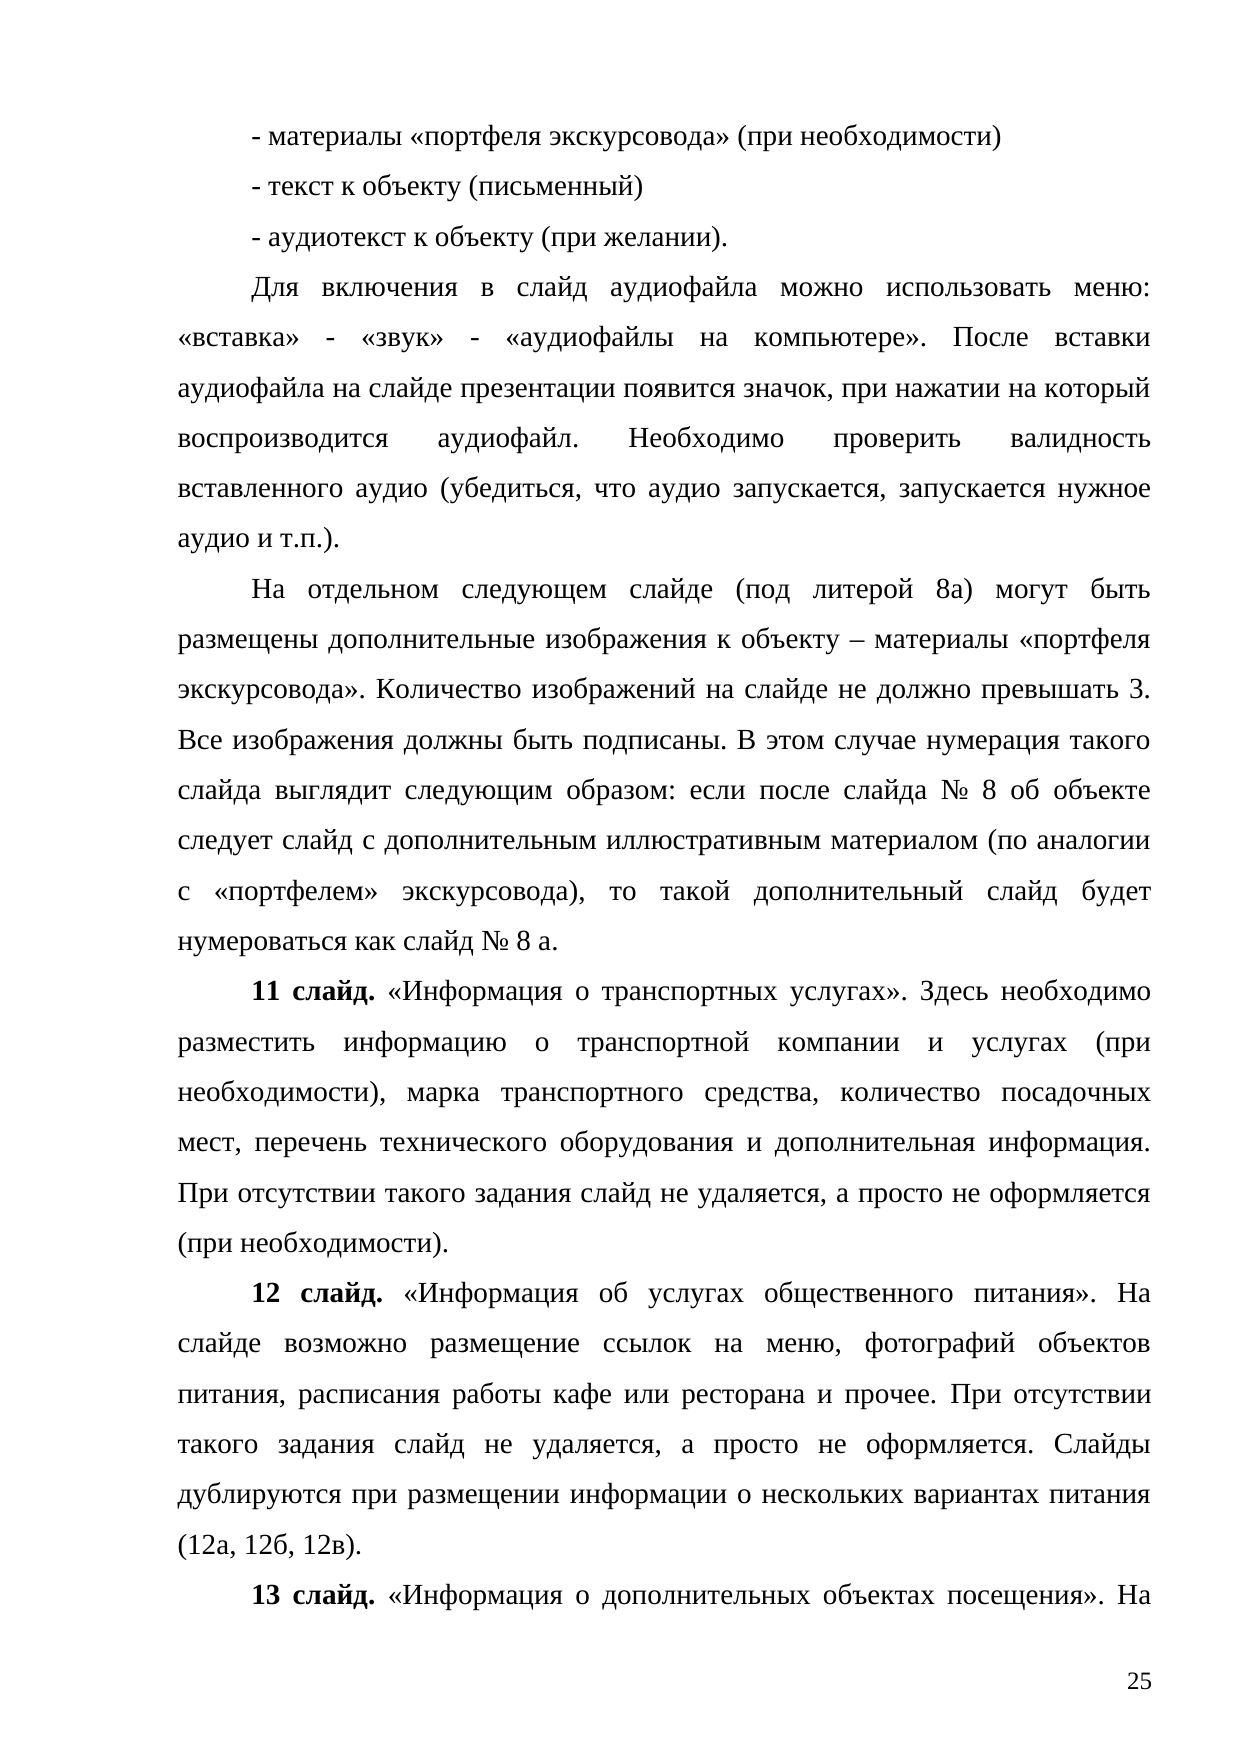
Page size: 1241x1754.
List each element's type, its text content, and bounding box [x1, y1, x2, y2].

text - аудиотекст к объекту (при желании). [177, 219, 1152, 252]
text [177, 1577, 1152, 1611]
text На отдельном следующем слайде (под литерой 8а) могут быть размещены дополнительные изображения к объекту – материалы «портфеля экскурсовода». Количество изображений на слайде не должно превышать 3. Все изображения должны быть подписаны. В этом случае нумерация такого слайда выглядит следующим образом: если после слайда № 8 об объекте следует слайд с дополнительным иллюстративным материалом (по аналогии с «портфелем» экскурсовода), то такой дополнительный слайд будет нумероваться как слайд № 8 а. [177, 571, 1152, 957]
text - материалы «портфеля экскурсовода» (при необходимости) [177, 118, 1152, 152]
text 12 слайд. «Информация об услугах общественного питания». На слайде возможно размещение ссылок на меню, фотографий объектов питания, расписания работы кафе или ресторана и прочее. При отсутствии такого задания слайд не удаляется, а просто не оформляется. Слайды дублируются при размещении информации о нескольких вариантах питания (12а, 12б, 12в). [177, 1275, 1152, 1560]
text 11 слайд. «Информация о транспортных услугах». Здесь необходимо разместить информацию о транспортной компании и услугах (при необходимости), марка транспортного средства, количество посадочных мест, перечень технического оборудования и дополнительная информация. При отсутствии такого задания слайд не удаляется, а просто не оформляется (при необходимости). [177, 973, 1152, 1258]
text Для включения в слайд аудиофайла можно использовать меню: «вставка» - «звук» - «аудиофайлы на компьютере». После вставки аудиофайла на слайде презентации появится значок, при нажатии на который воспроизводится аудиофайл. Необходимо проверить валидность вставленного аудио (убедиться, что аудио запускается, запускается нужное аудио и т.п.). [177, 269, 1152, 554]
text - текст к объекту (письменный) [177, 168, 1152, 202]
